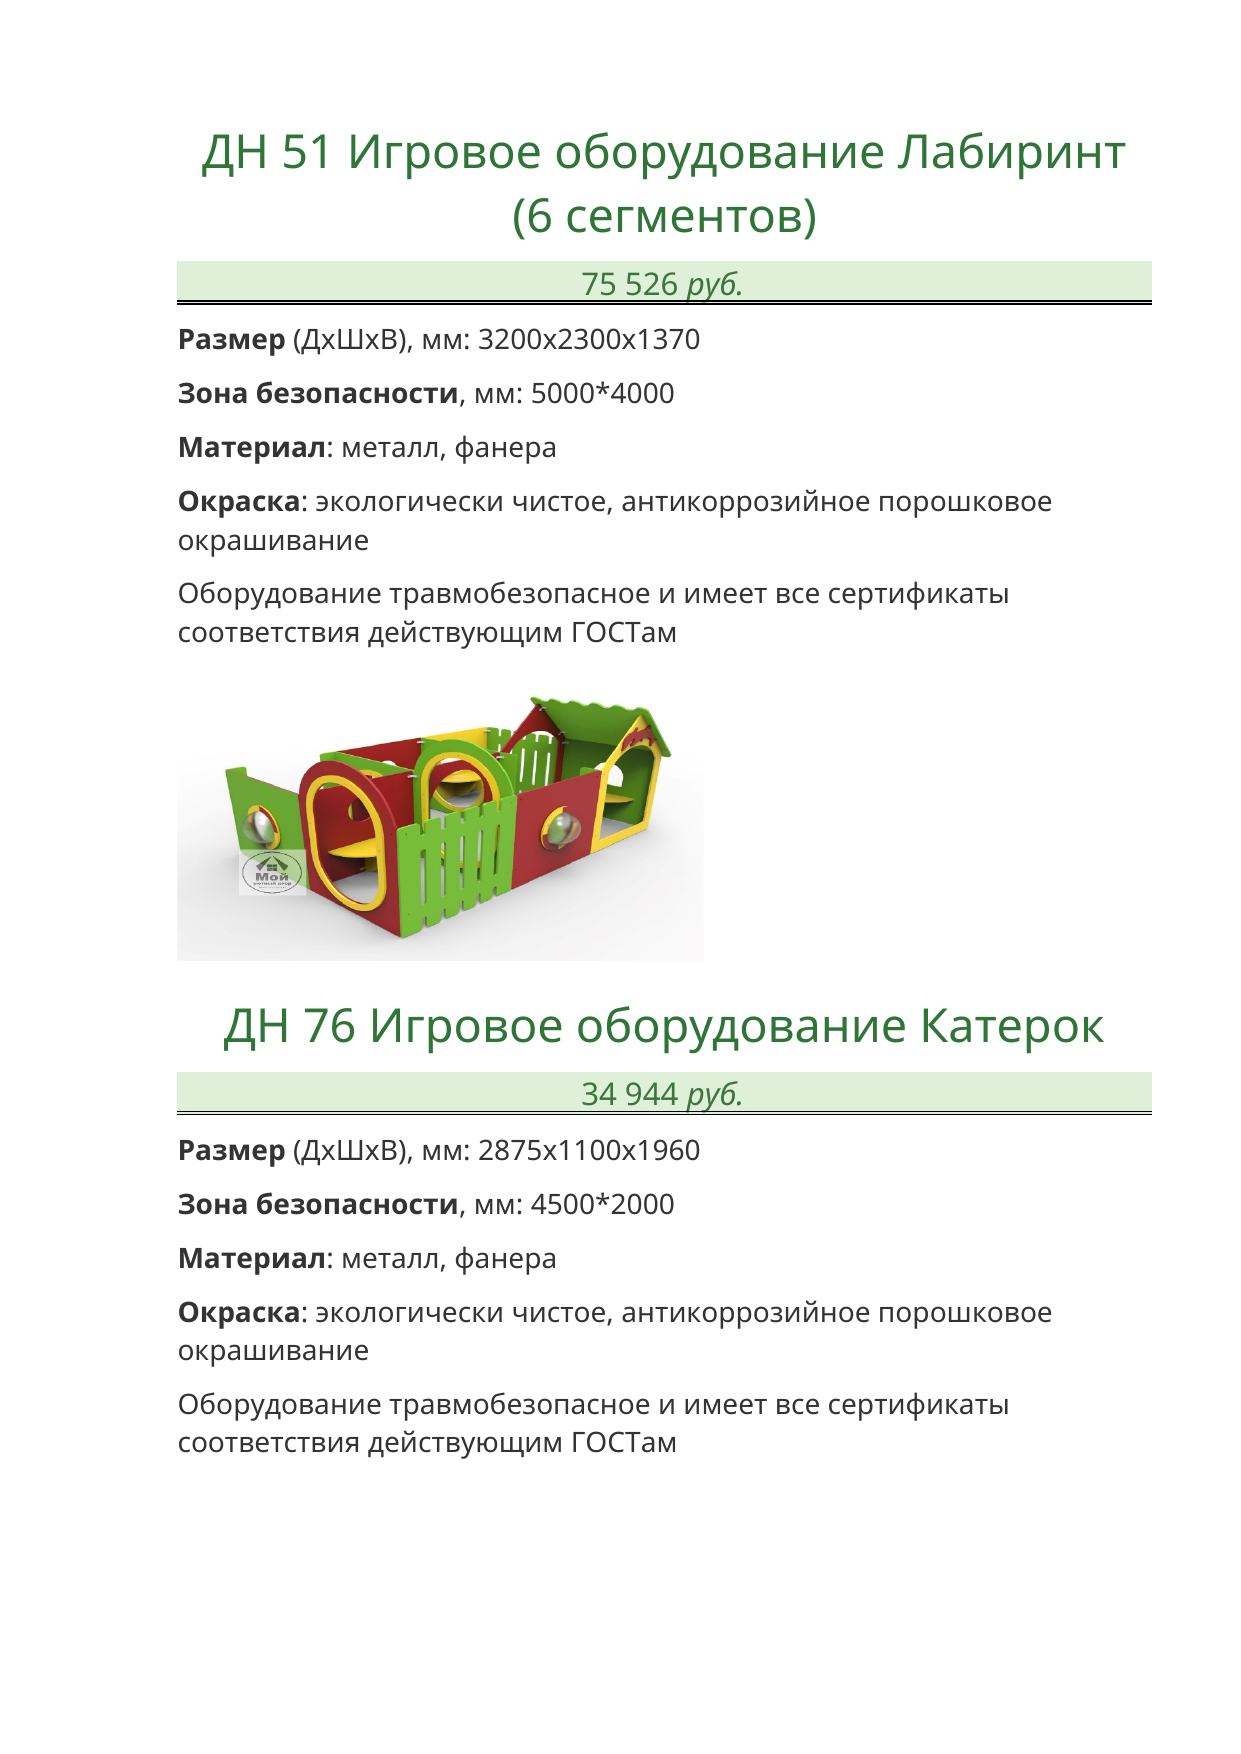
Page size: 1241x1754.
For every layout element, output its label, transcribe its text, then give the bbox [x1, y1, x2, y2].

text Окраска: экологически чистое, антикоррозийное порошковое окрашивание [177, 482, 1152, 558]
text Материал: металл, фанера [177, 428, 1152, 466]
text 34 944 руб. [177, 1072, 1152, 1111]
text Зона безопасности, мм: 5000*4000 [177, 374, 1152, 412]
text Материал: металл, фанера [177, 1238, 1152, 1276]
text Окраска: экологически чистое, антикоррозийное порошковое окрашивание [177, 1292, 1152, 1368]
text ДН 76 Игровое оборудование Катерок [177, 992, 1152, 1056]
picture [177, 666, 704, 961]
text Размер (ДхШхВ), мм: 3200х2300х1370 [177, 320, 1152, 358]
text Оборудование травмобезопасное и имеет все сертификаты соответствия действующим ГОСТам [177, 574, 1152, 651]
text ДН 51 Игровое оборудование Лабиринт (6 сегментов) [177, 118, 1152, 246]
text Размер (ДхШхВ), мм: 2875х1100х1960 [177, 1130, 1152, 1168]
text 75 526 руб. [177, 261, 1152, 300]
text Зона безопасности, мм: 4500*2000 [177, 1184, 1152, 1222]
text Оборудование травмобезопасное и имеет все сертификаты соответствия действующим ГОСТам [177, 1384, 1152, 1461]
